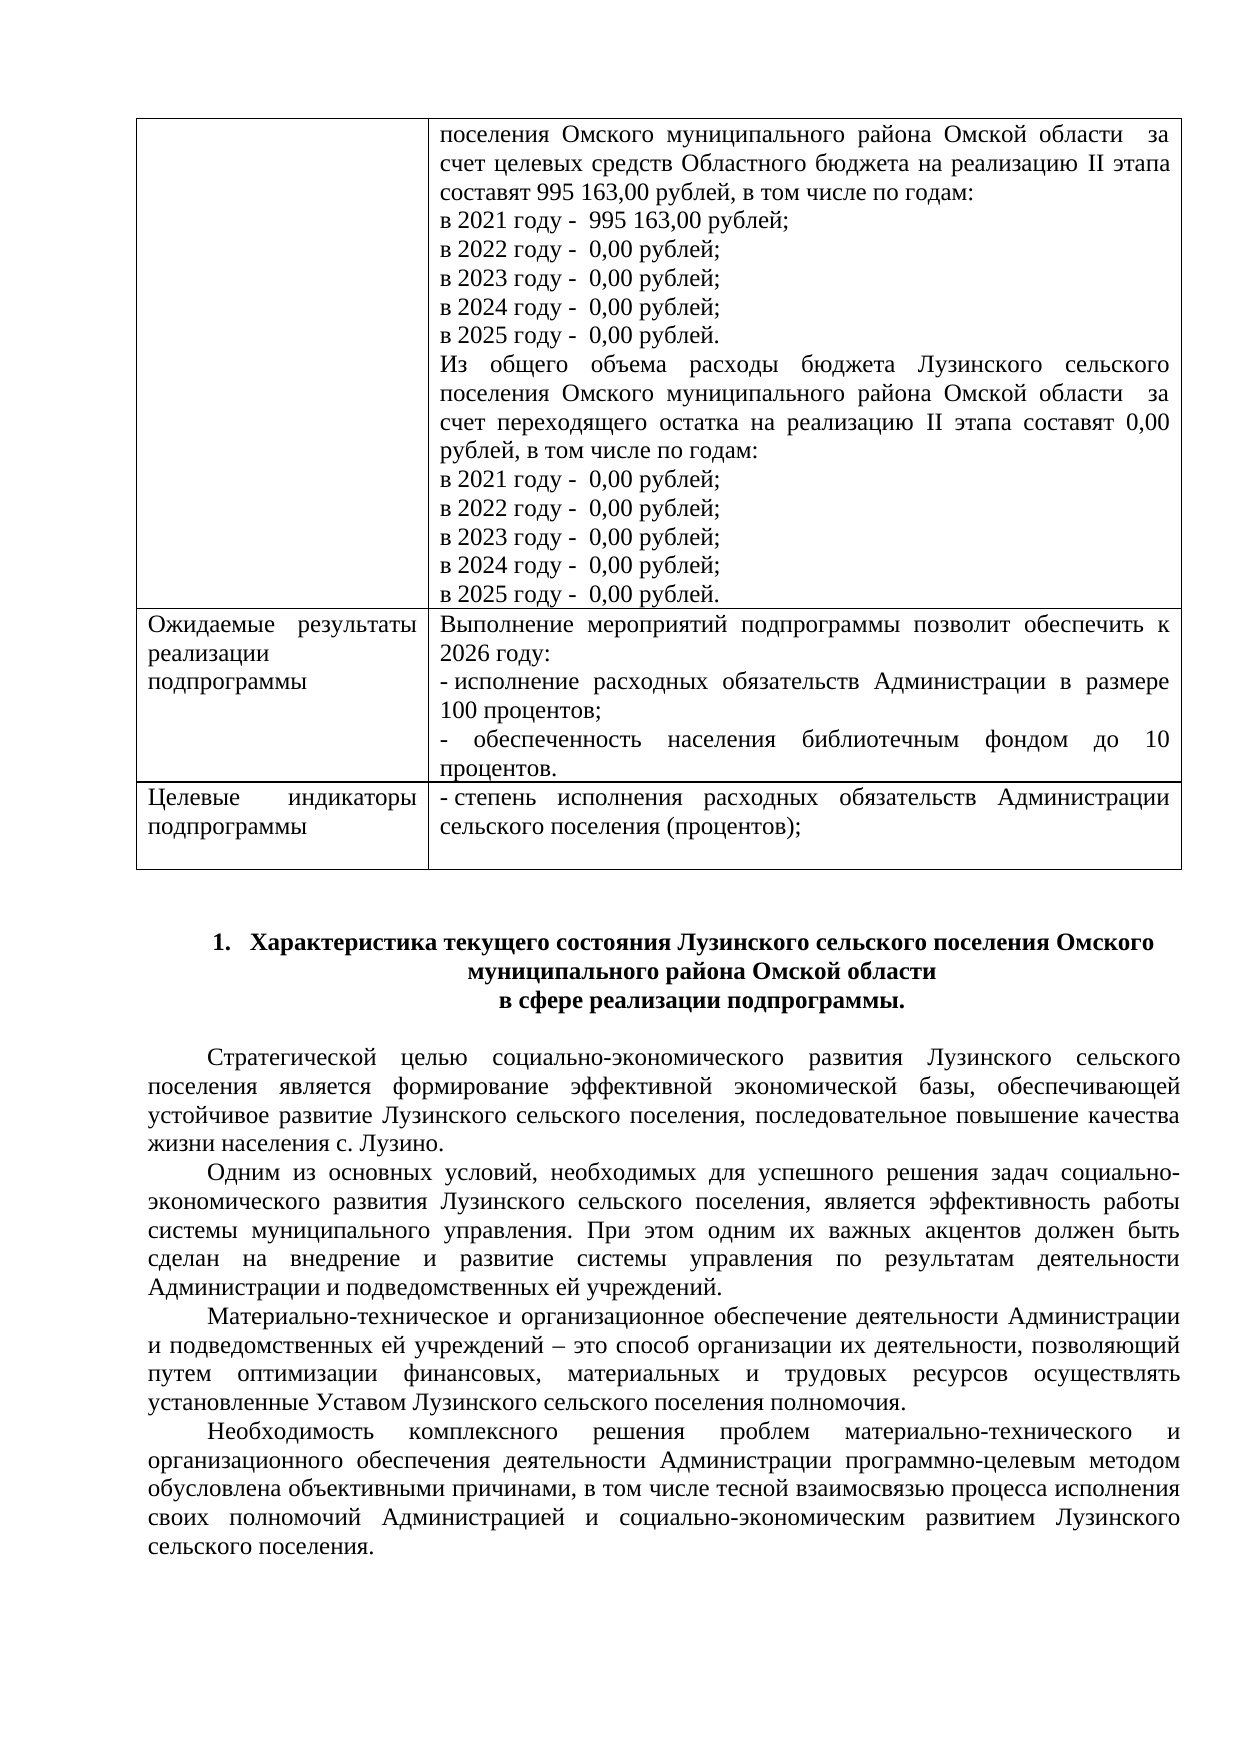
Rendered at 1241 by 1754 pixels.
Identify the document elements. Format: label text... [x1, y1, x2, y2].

text Необходимость комплексного решения проблем материально-технического и организационного обеспечения деятельности Администрации программно-целевым методом обусловлена объективными причинами, в том числе тесной взаимосвязью процесса исполнения своих полномочий Администрацией и социально-экономическим развитием Лузинского сельского поселения. [148, 1416, 1181, 1560]
table_cell - степень исполнения расходных обязательств Администрации сельского поселения (процентов); [429, 783, 1181, 869]
table_cell Ожидаемые результаты реализации подпрограммы [137, 609, 428, 781]
text Одним из основных условий, необходимых для успешного решения задач социально-экономического развития Лузинского сельского поселения, является эффективность работы системы муниципального управления. При этом одним их важных акцентов должен быть сделан на внедрение и развитие системы управления по результатам деятельности Администрации и подведомственных ей учреждений. [148, 1157, 1181, 1301]
list Характеристика текущего состояния Лузинского сельского поселения Омского муниципального района Омской области [185, 927, 1181, 985]
text в сфере реализации подпрограммы. [223, 985, 1181, 1013]
table_cell Выполнение мероприятий подпрограммы позволит обеспечить к 2026 году: - исполнение расходных обязательств Администрации в размере 100 процентов; - обеспеченность населения библиотечным фондом до 10 процентов. [429, 609, 1181, 781]
text Материально-техническое и организационное обеспечение деятельности Администрации и подведомственных ей учреждений – это способ организации их деятельности, позволяющий путем оптимизации финансовых, материальных и трудовых ресурсов осуществлять установленные Уставом Лузинского сельского поселения полномочия. [148, 1301, 1181, 1416]
text Стратегической целью социально-экономического развития Лузинского сельского поселения является формирование эффективной экономической базы, обеспечивающей устойчивое развитие Лузинского сельского поселения, последовательное повышение качества жизни населения с. Лузино. [148, 1042, 1181, 1157]
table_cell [429, 119, 1181, 608]
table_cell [137, 119, 428, 608]
table_cell Целевые индикаторы подпрограммы [137, 783, 428, 869]
